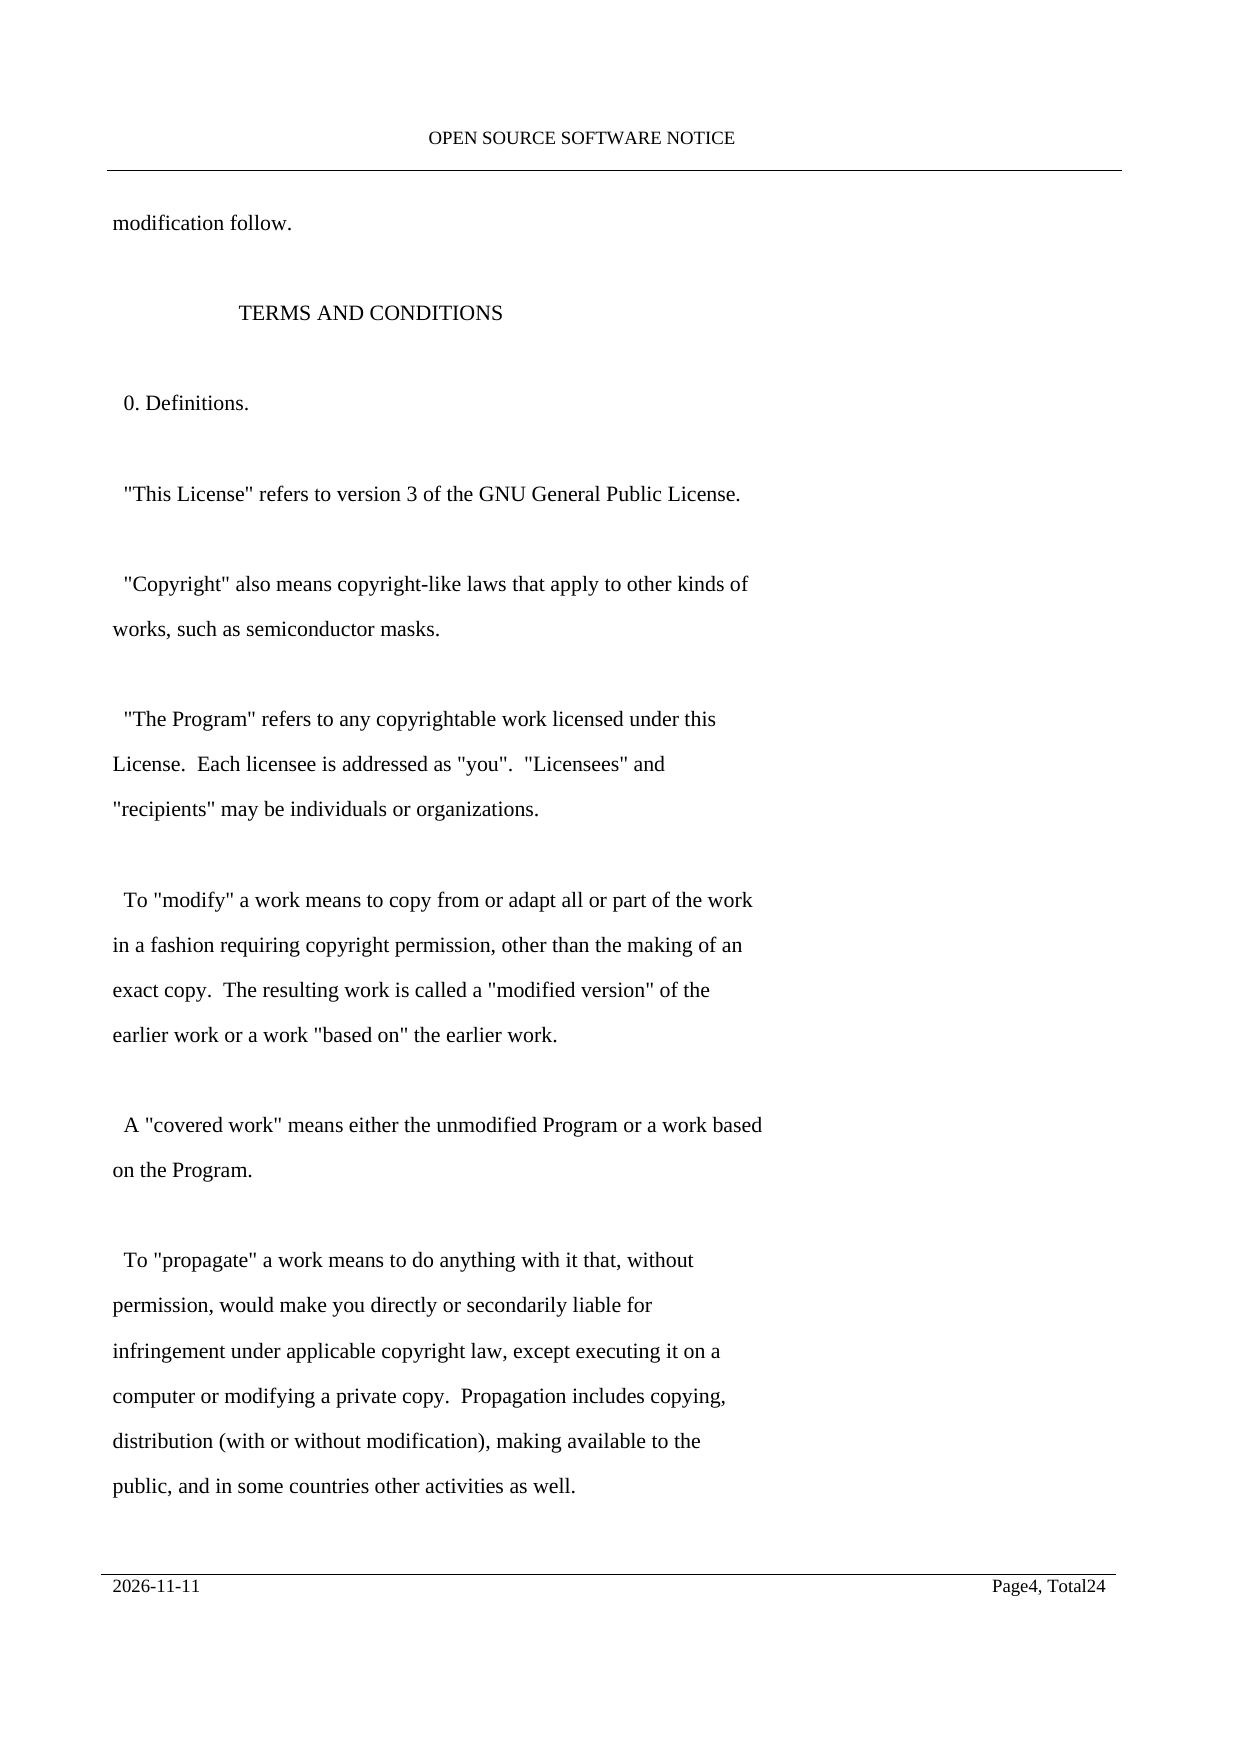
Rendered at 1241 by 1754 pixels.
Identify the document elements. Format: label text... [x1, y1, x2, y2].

text "The Program" refers to any copyrightable work licensed under this [112, 702, 1128, 735]
text modification follow. [112, 206, 1128, 239]
text distribution (with or without modification), making available to the [112, 1424, 1128, 1457]
text "recipients" may be individuals or organizations. [112, 793, 1128, 825]
text earlier work or a work "based on" the earlier work. [112, 1018, 1128, 1051]
text public, and in some countries other activities as well. [112, 1469, 1128, 1502]
text To "modify" a work means to copy from or adapt all or part of the work [112, 883, 1128, 915]
text 0. Definitions. [112, 387, 1128, 419]
text "Copyright" also means copyright-like laws that apply to other kinds of [112, 567, 1128, 600]
text permission, would make you directly or secondarily liable for [112, 1289, 1128, 1321]
text in a fashion requiring copyright permission, other than the making of an [112, 928, 1128, 961]
text exact copy. The resulting work is called a "modified version" of the [112, 973, 1128, 1006]
text A "covered work" means either the unmodified Program or a work based [112, 1108, 1128, 1141]
text on the Program. [112, 1153, 1128, 1186]
text License. Each licensee is addressed as "you". "Licensees" and [112, 748, 1128, 780]
text "This License" refers to version 3 of the GNU General Public License. [112, 477, 1128, 509]
text To "propagate" a work means to do anything with it that, without [112, 1244, 1128, 1276]
text computer or modifying a private copy. Propagation includes copying, [112, 1379, 1128, 1412]
text infringement under applicable copyright law, except executing it on a [112, 1334, 1128, 1366]
text works, such as semiconductor masks. [112, 612, 1128, 645]
text TERMS AND CONDITIONS [112, 297, 1128, 329]
